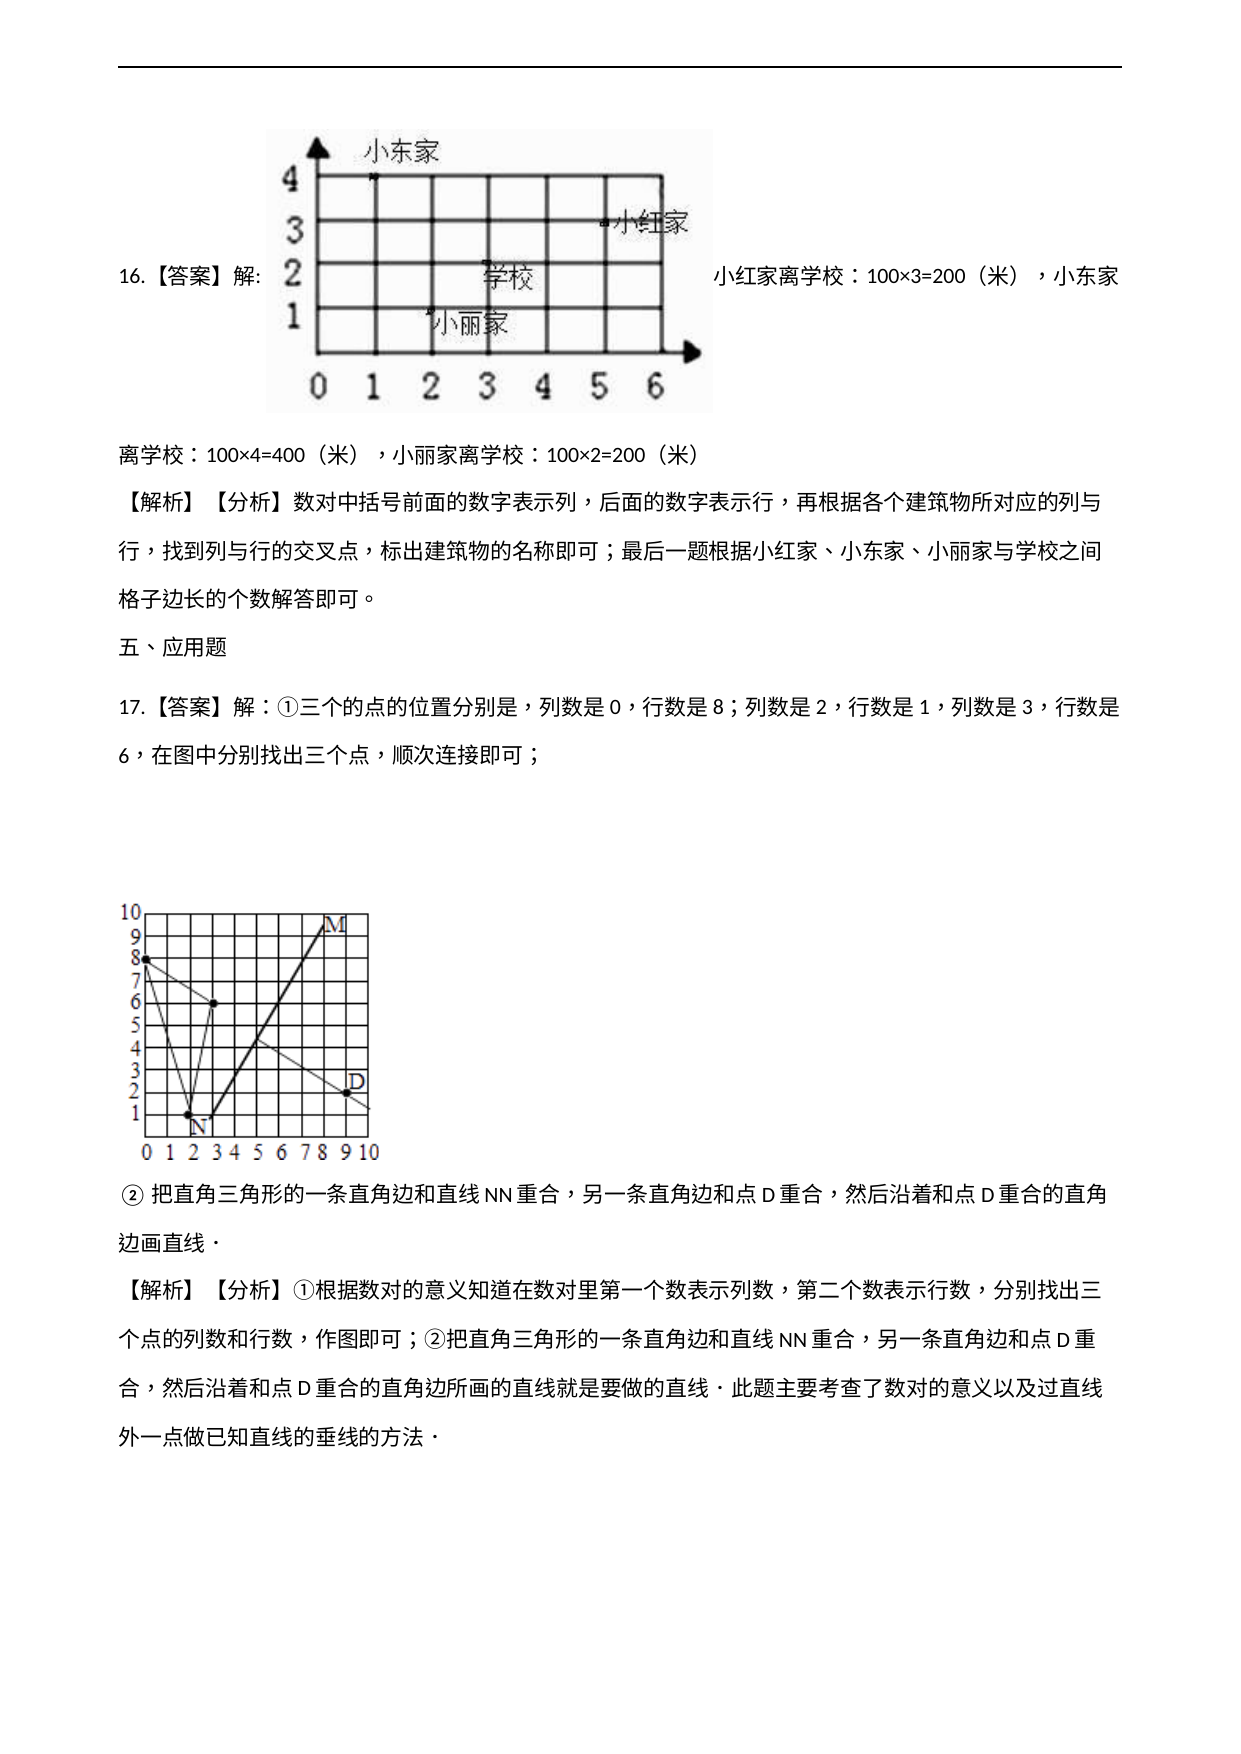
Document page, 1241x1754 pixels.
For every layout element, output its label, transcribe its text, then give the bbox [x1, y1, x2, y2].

text 【解析】【分析】①根据数对的意义知道在数对里第一个数表示列数，第二个数表示行数，分别找出三个点的列数和行数，作图即可；②把直角三角形的一条直角边和直线NN重合，另一条直角边和点D重合，然后沿着和点D重合的直角边所画的直线就是要做的直线．此题主要考查了数对的意义以及过直线外一点做已知直线的垂线的方法． [118, 1274, 1122, 1453]
picture [118, 901, 379, 1160]
text 17.【答案】解：①三个的点的位置分别是，列数是0，行数是8；列数是2，行数是1，列数是3，行数是6，在图中分别找出三个点，顺次连接即可； ②把直角三角形的一条直角边和直线NN重合，另一条直角边和点D重合，然后沿着和点D重合的直角边画直线． [118, 690, 1122, 1259]
text 五、应用题 [118, 631, 1122, 663]
picture [266, 129, 713, 413]
text 【解析】【分析】数对中括号前面的数字表示列，后面的数字表示行，再根据各个建筑物所对应的列与行，找到列与行的交叉点，标出建筑物的名称即可；最后一题根据小红家、小东家、小丽家与学校之间格子边长的个数解答即可。 [118, 486, 1122, 616]
